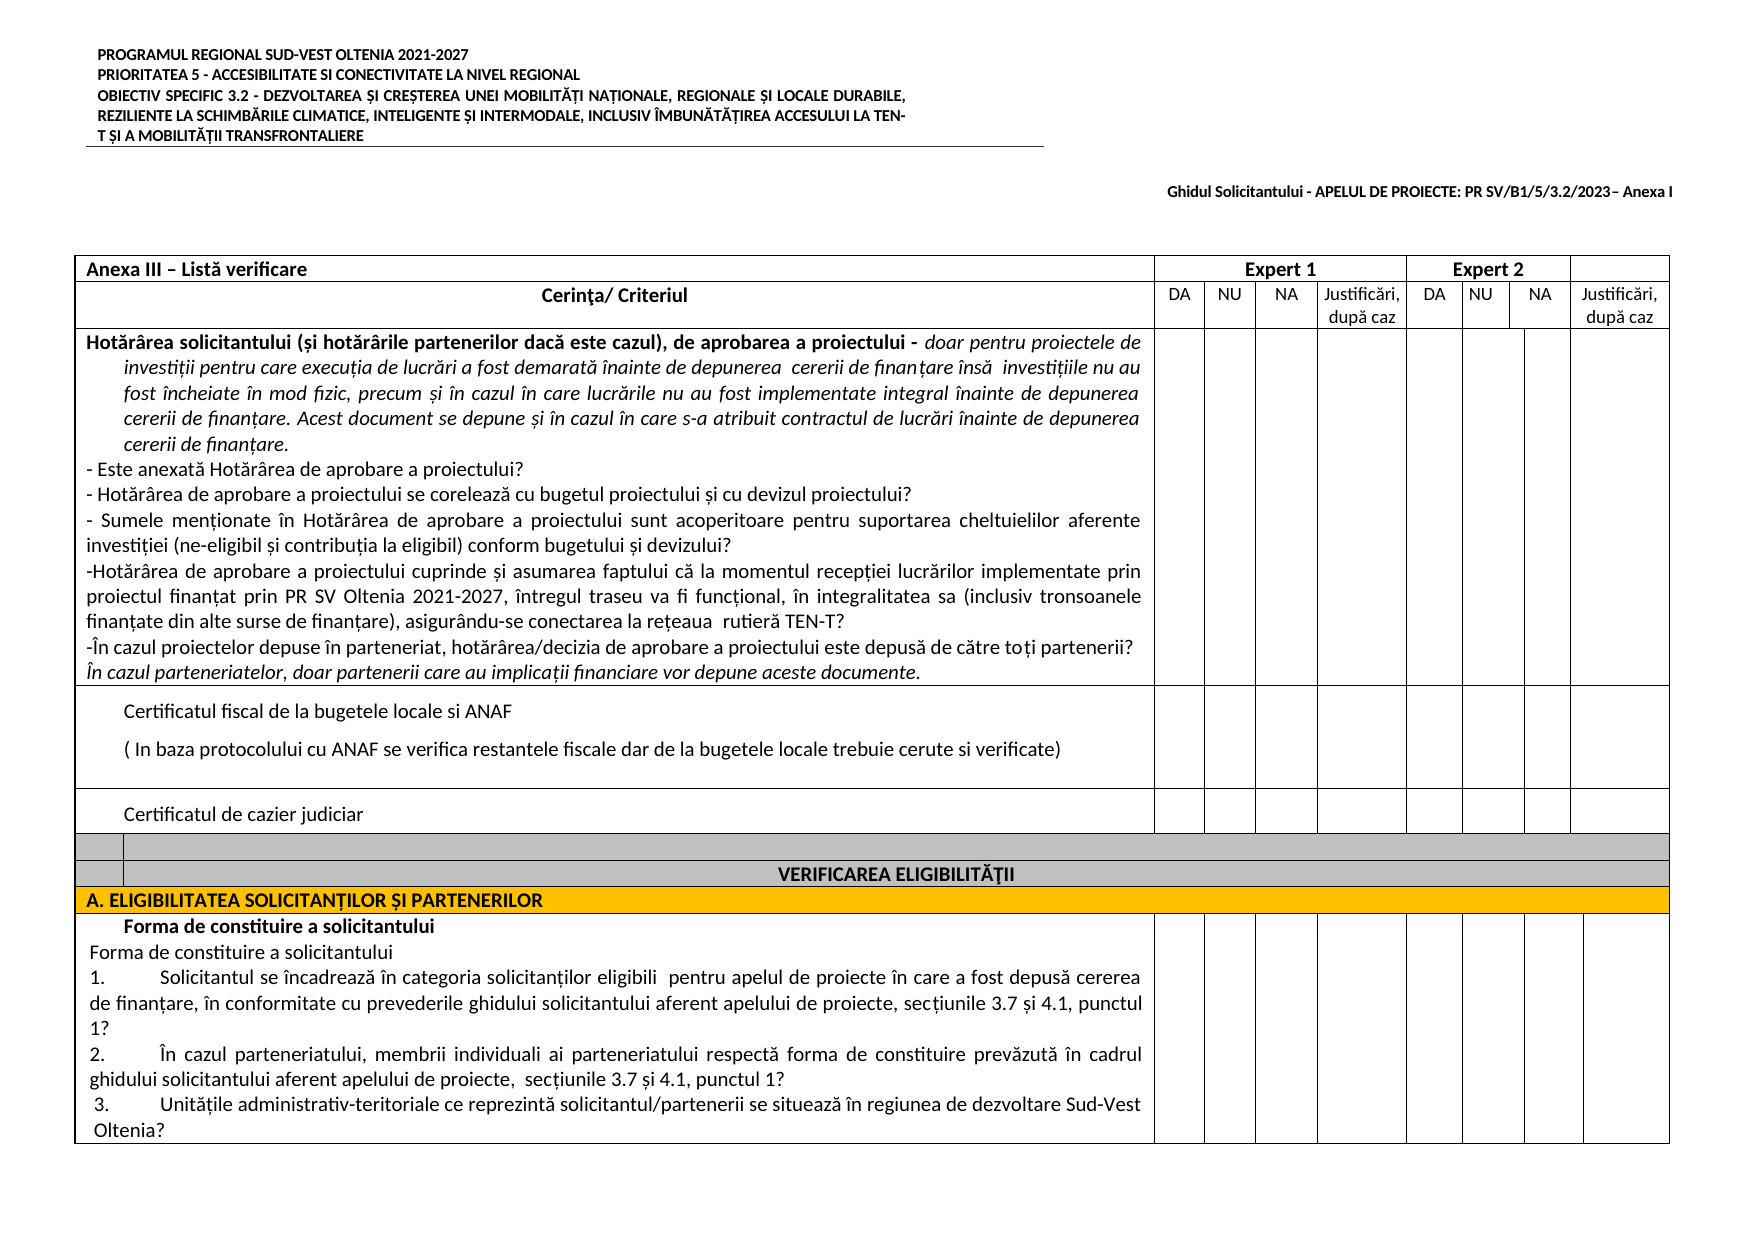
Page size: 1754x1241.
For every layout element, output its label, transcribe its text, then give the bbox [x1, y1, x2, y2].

table_cell [76, 834, 123, 860]
table_cell [1571, 686, 1669, 787]
table_cell [1463, 789, 1524, 833]
table_cell [1407, 789, 1462, 833]
table_cell NU [1463, 282, 1509, 328]
table_cell [124, 834, 1669, 860]
table_cell DA [1407, 282, 1462, 328]
table_cell Hotărârea solicitantului (şi hotărârile partenerilor dacă este cazul), de aprobarea a proiectului - doar pentru proiectele de investiţii pentru care execuţia de lucrări a fost demarată înainte de depunerea cererii de finanțare însă investiţiile nu au fost încheiate în mod fizic, precum și în cazul în care lucrările nu au fost implementate integral înainte de depunerea cererii de finanțare. Acest document se depune și în cazul în care s-a atribuit contractul de lucrări înainte de depunerea cererii de finanţare. - Este anexată Hotărârea de aprobare a proiectului? - Hotărârea de aprobare a proiectului se corelează cu bugetul proiectului și cu devizul proiectului? - Sumele menționate în Hotărârea de aprobare a proiectului sunt acoperitoare pentru suportarea cheltuielilor aferente investiţiei (ne-eligibil şi contribuţia la eligibil) conform bugetului și devizului? -Hotărârea de aprobare a proiectului cuprinde și asumarea faptului că la momentul recepției lucrărilor implementate prin proiectul finanțat prin PR SV Oltenia 2021-2027, întregul traseu va fi funcțional, în integralitatea sa (inclusiv tronsoanele finanțate din alte surse de finanțare), asigurându-se conectarea la rețeaua rutieră TEN-T? -În cazul proiectelor depuse în parteneriat, hotărârea/decizia de aprobare a proiectului este depusă de către toţi partenerii? În cazul parteneriatelor, doar partenerii care au implicații financiare vor depune aceste documente. [76, 329, 1154, 685]
table_cell [1205, 789, 1255, 833]
table_cell [1318, 329, 1406, 685]
table_cell A. ELIGIBILITATEA SOLICITANȚILOR ȘI PARTENERILOR [76, 887, 1669, 913]
table_cell [1256, 686, 1317, 787]
table_cell NA [1256, 282, 1317, 328]
table_cell Certificatul de cazier judiciar [76, 789, 1154, 833]
table_cell [1463, 914, 1524, 1142]
table_cell [1205, 686, 1255, 787]
table_cell [1407, 914, 1462, 1142]
table_cell [1155, 914, 1204, 1142]
table_cell VERIFICAREA ELIGIBILITĂŢII [124, 861, 1669, 886]
table_cell [1256, 789, 1317, 833]
table_cell [1407, 329, 1462, 685]
table_cell [1584, 914, 1669, 1142]
table_cell Certificatul fiscal de la bugetele locale si ANAF ( In baza protocolului cu ANAF se verifica restantele fiscale dar de la bugetele locale trebuie cerute si verificate) [76, 686, 1154, 787]
table_cell Cerinţa/ Criteriul [76, 282, 1154, 328]
table_cell [1525, 789, 1570, 833]
table_cell [1256, 914, 1317, 1142]
table_cell [1463, 329, 1524, 685]
table_cell DA [1155, 282, 1204, 328]
table_header Expert 1 [1155, 256, 1406, 281]
table_cell [1155, 329, 1204, 685]
table_cell [1318, 914, 1406, 1142]
table_header Expert 2 [1407, 256, 1570, 281]
table_cell [1571, 789, 1669, 833]
table_header Anexa III – Listă verificare [76, 256, 1154, 281]
table_cell Justificări, după caz [1571, 282, 1669, 328]
table_cell [1256, 329, 1317, 685]
table_cell [1571, 329, 1669, 685]
table_cell [1525, 329, 1570, 685]
table_cell [1155, 686, 1204, 787]
table_header [1571, 256, 1669, 281]
table_cell [1155, 789, 1204, 833]
table_cell Forma de constituire a solicitantului Forma de constituire a solicitantului 1. Solicitantul se încadrează în categoria solicitanților eligibili pentru apelul de proiecte în care a fost depusă cererea de finanţare, în conformitate cu prevederile ghidului solicitantului aferent apelului de proiecte, secţiunile 3.7 și 4.1, punctul 1? 2. În cazul parteneriatului, membrii individuali ai parteneriatului respectă forma de constituire prevăzută în cadrul ghidului solicitantului aferent apelului de proiecte, secţiunile 3.7 și 4.1, punctul 1? 3. Unitățile administrativ-teritoriale ce reprezintă solicitantul/partenerii se situează în regiunea de dezvoltare Sud-Vest Oltenia? [76, 914, 1154, 1142]
table_cell [1318, 789, 1406, 833]
table_cell [1205, 329, 1255, 685]
table_cell [76, 861, 123, 886]
table_cell [1205, 914, 1255, 1142]
table_cell [1525, 914, 1583, 1142]
table_cell NU [1205, 282, 1255, 328]
table_cell Justificări, după caz [1318, 282, 1406, 328]
table_cell [1318, 686, 1406, 787]
table_cell [1407, 686, 1462, 787]
table_cell [1463, 686, 1524, 787]
table_cell [1525, 686, 1570, 787]
table_cell NA [1510, 282, 1570, 328]
